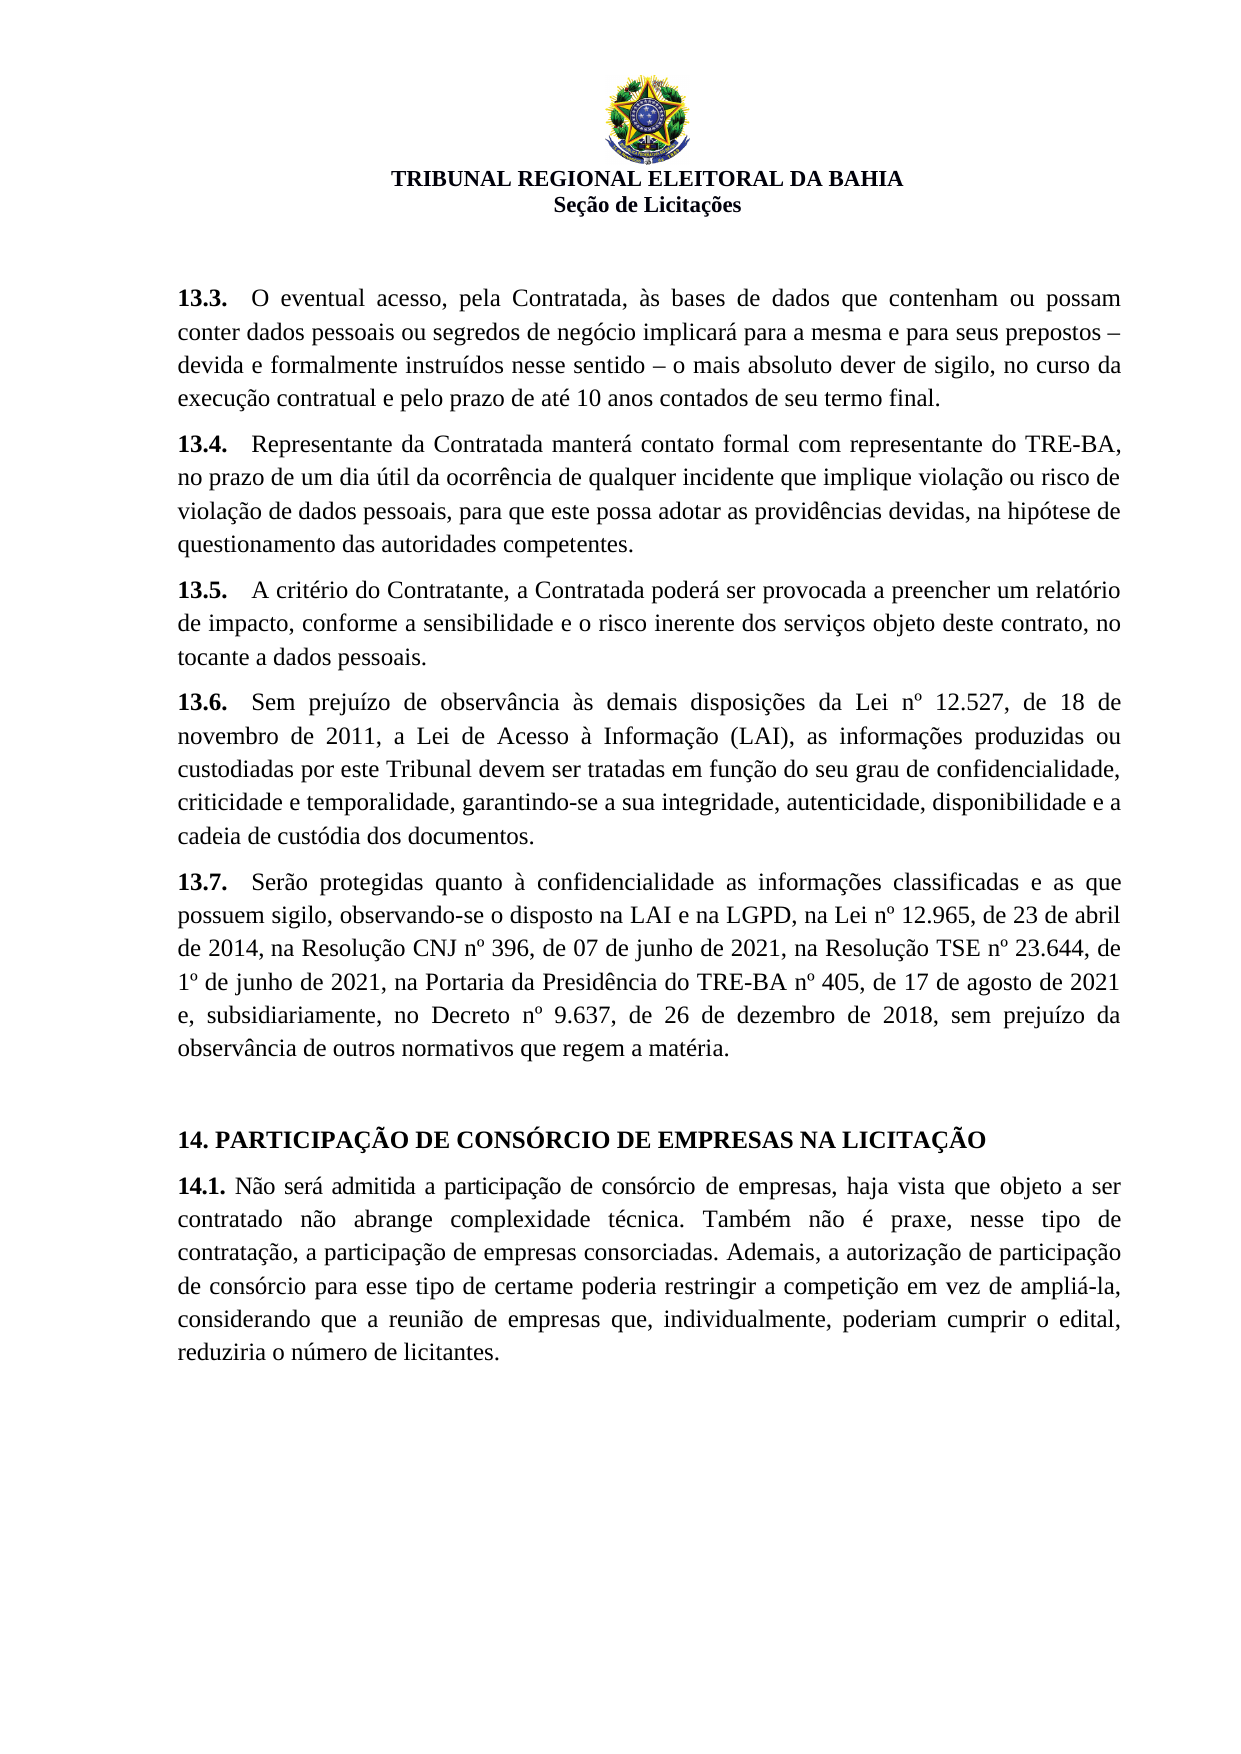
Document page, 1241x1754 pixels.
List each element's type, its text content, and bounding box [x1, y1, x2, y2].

text 13.7. Serão protegidas quanto à confidencialidade as informações classificadas e as que possuem sigilo, observando-se o disposto na LAI e na LGPD, na Lei nº 12.965, de 23 de abril de 2014, na Resolução CNJ nº 396, de 07 de junho de 2021, na Resolução TSE nº 23.644, de 1º de junho de 2021, na Portaria da Presidência do TRE-BA nº 405, de 17 de agosto de 2021 e, subsidiariamente, no Decreto nº 9.637, de 26 de dezembro de 2018, sem prejuízo da observância de outros normativos que regem a matéria. [177, 863, 1122, 1063]
text 14. PARTICIPAÇÃO DE CONSÓRCIO DE EMPRESAS NA LICITAÇÃO [177, 1122, 1119, 1155]
text 14.1. Não será admitida a participação de consórcio de empresas, haja vista que objeto a ser contratado não abrange complexidade técnica. Também não é praxe, nesse tipo de contratação, a participação de empresas consorciadas. Ademais, a autorização de participação de consórcio para esse tipo de certame poderia restringir a competição em vez de ampliá-la, considerando que a reunião de empresas que, individualmente, poderiam cumprir o edital, reduziria o número de licitantes. [177, 1167, 1122, 1367]
text 13.5. A critério do Contratante, a Contratada poderá ser provocada a preencher um relatório de impacto, conforme a sensibilidade e o risco inerente dos serviços objeto deste contrato, no tocante a dados pessoais. [177, 572, 1122, 672]
text 13.4. Representante da Contratada manterá contato formal com representante do TRE-BA, no prazo de um dia útil da ocorrência de qualquer incidente que implique violação ou risco de violação de dados pessoais, para que este possa adotar as providências devidas, na hipótese de questionamento das autoridades competentes. [177, 426, 1122, 559]
text 13.3. O eventual acesso, pela Contratada, às bases de dados que contenham ou possam conter dados pessoais ou segredos de negócio implicará para a mesma e para seus prepostos – devida e formalmente instruídos nesse sentido – o mais absoluto dever de sigilo, no curso da execução contratual e pelo prazo de até 10 anos contados de seu termo final. [177, 280, 1122, 413]
text 13.6. Sem prejuízo de observância às demais disposições da Lei nº 12.527, de 18 de novembro de 2011, a Lei de Acesso à Informação (LAI), as informações produzidas ou custodiadas por este Tribunal devem ser tratadas em função do seu grau de confidencialidade, criticidade e temporalidade, garantindo-se a sua integridade, autenticidade, disponibilidade e a cadeia de custódia dos documentos. [177, 684, 1122, 851]
